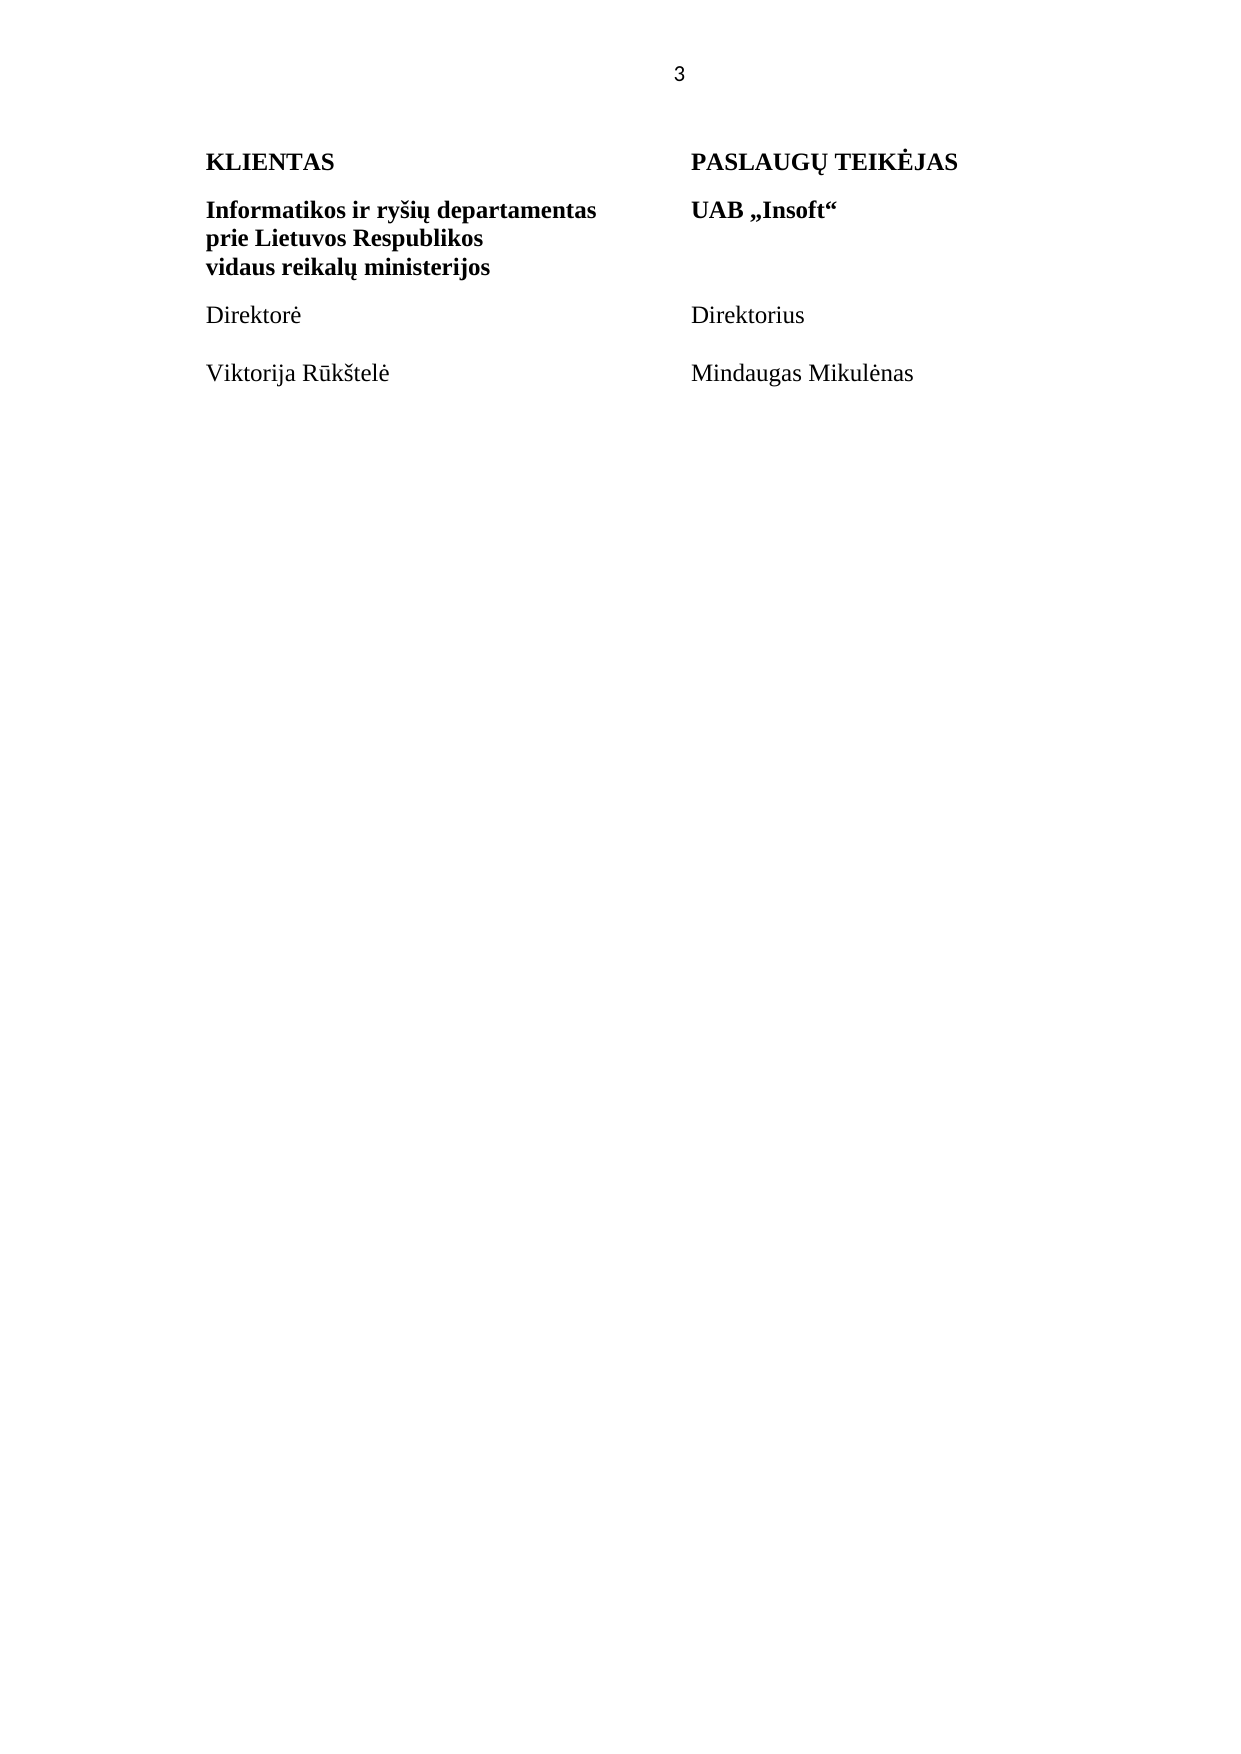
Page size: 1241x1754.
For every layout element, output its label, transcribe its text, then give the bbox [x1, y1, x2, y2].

table_header KLIENTAS Informatikos ir ryšių departamentas prie Lietuvos Respublikos vidaus reikalų ministerijos Direktorė Viktorija Rūkštelė [194, 118, 679, 539]
table_header PASLAUGŲ TEIKĖJAS UAB „Insoft“ Direktorius Mindaugas Mikulėnas [680, 118, 1171, 539]
